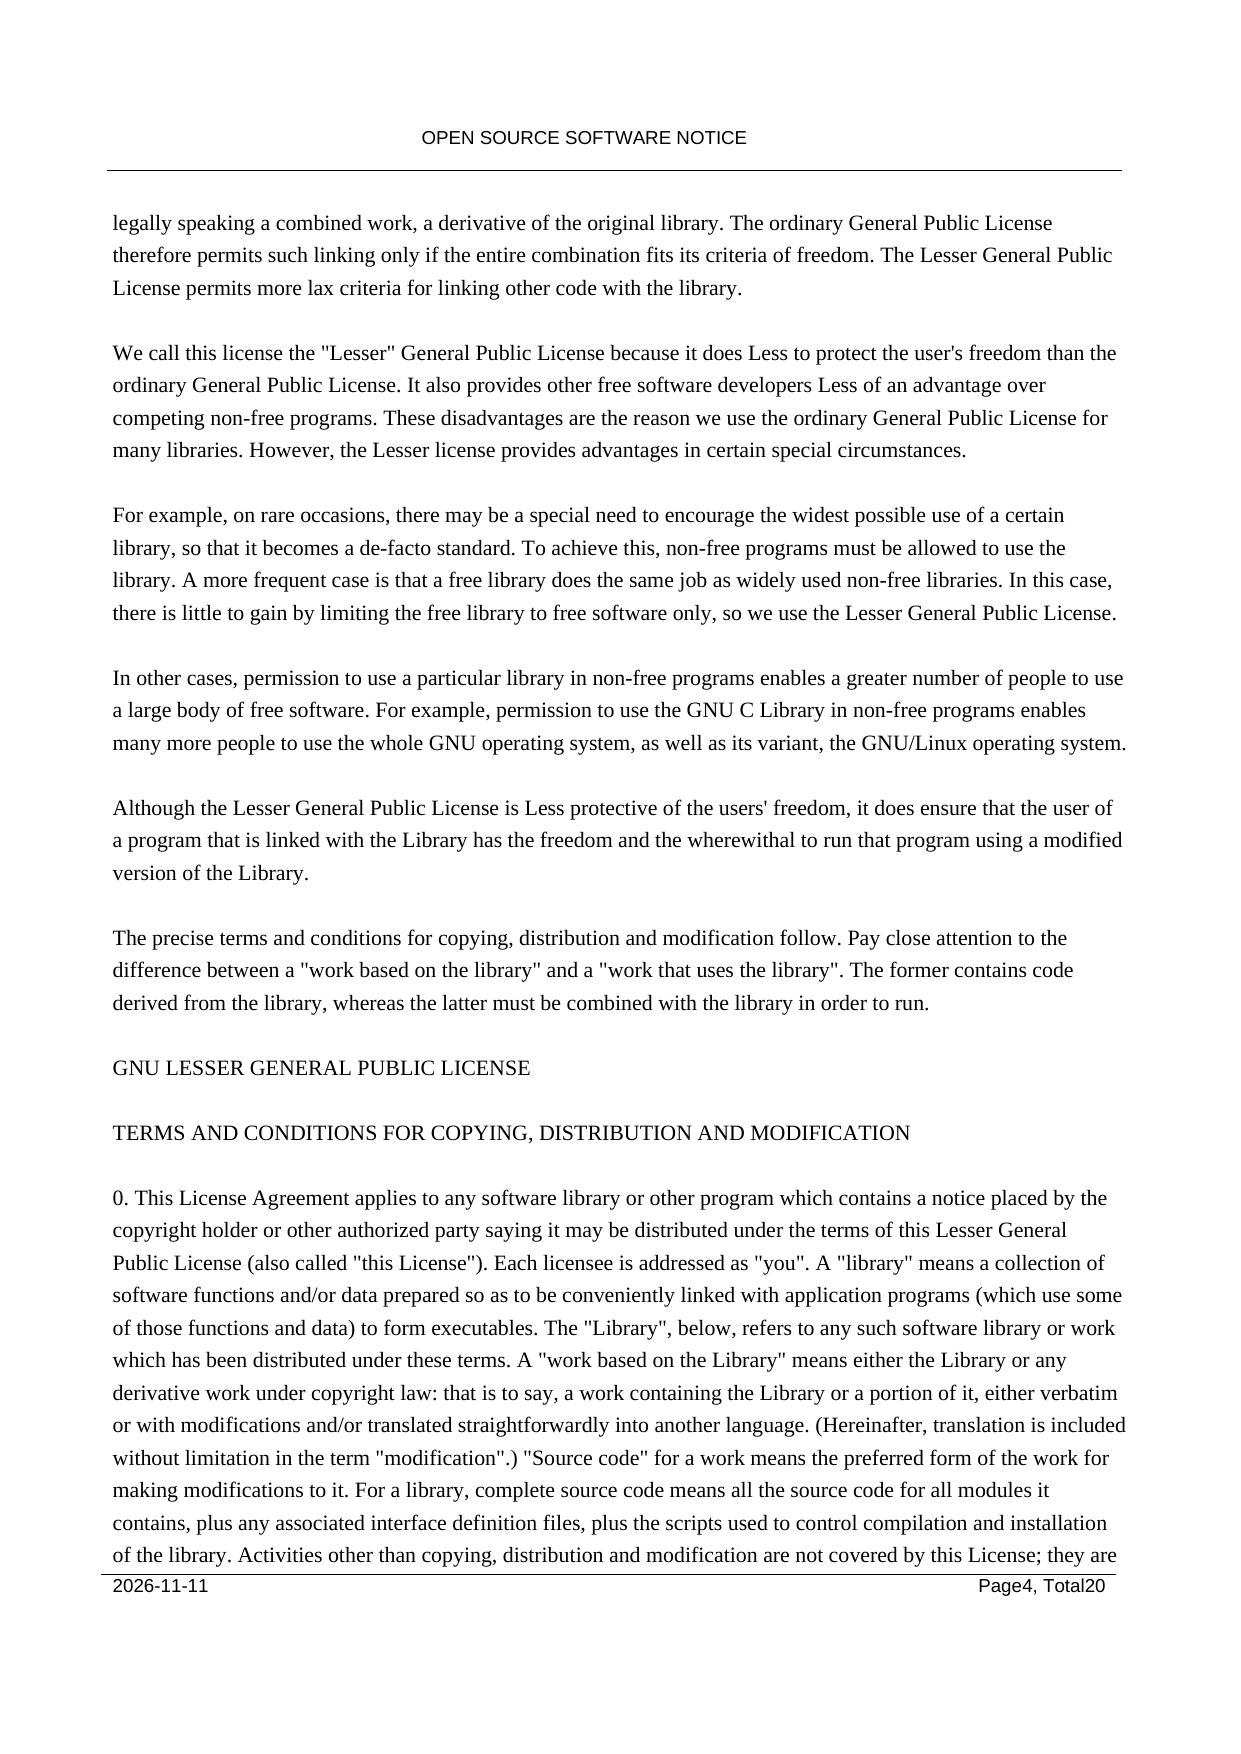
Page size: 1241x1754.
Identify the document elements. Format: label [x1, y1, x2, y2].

text [112, 206, 1128, 1571]
